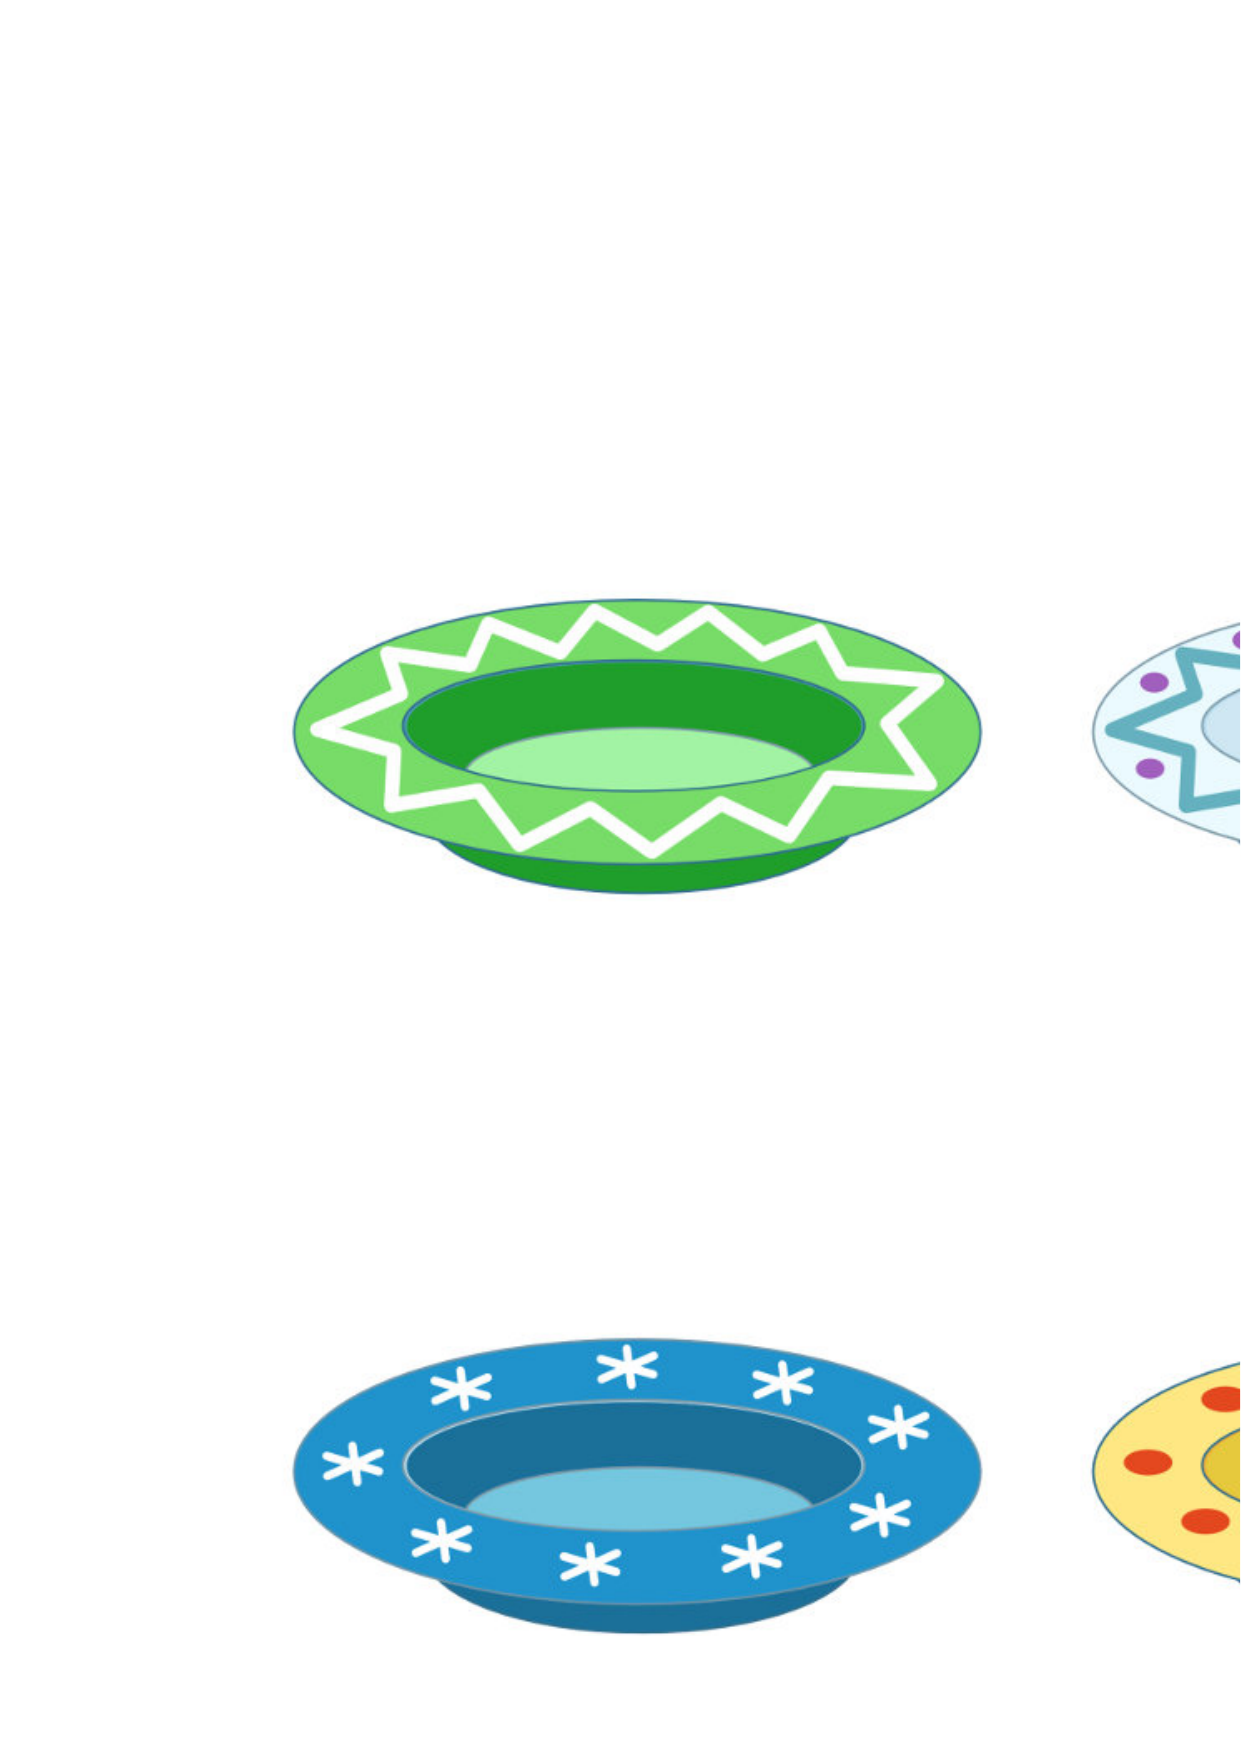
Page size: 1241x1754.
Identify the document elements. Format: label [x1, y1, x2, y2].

picture [216, 118, 1241, 1636]
